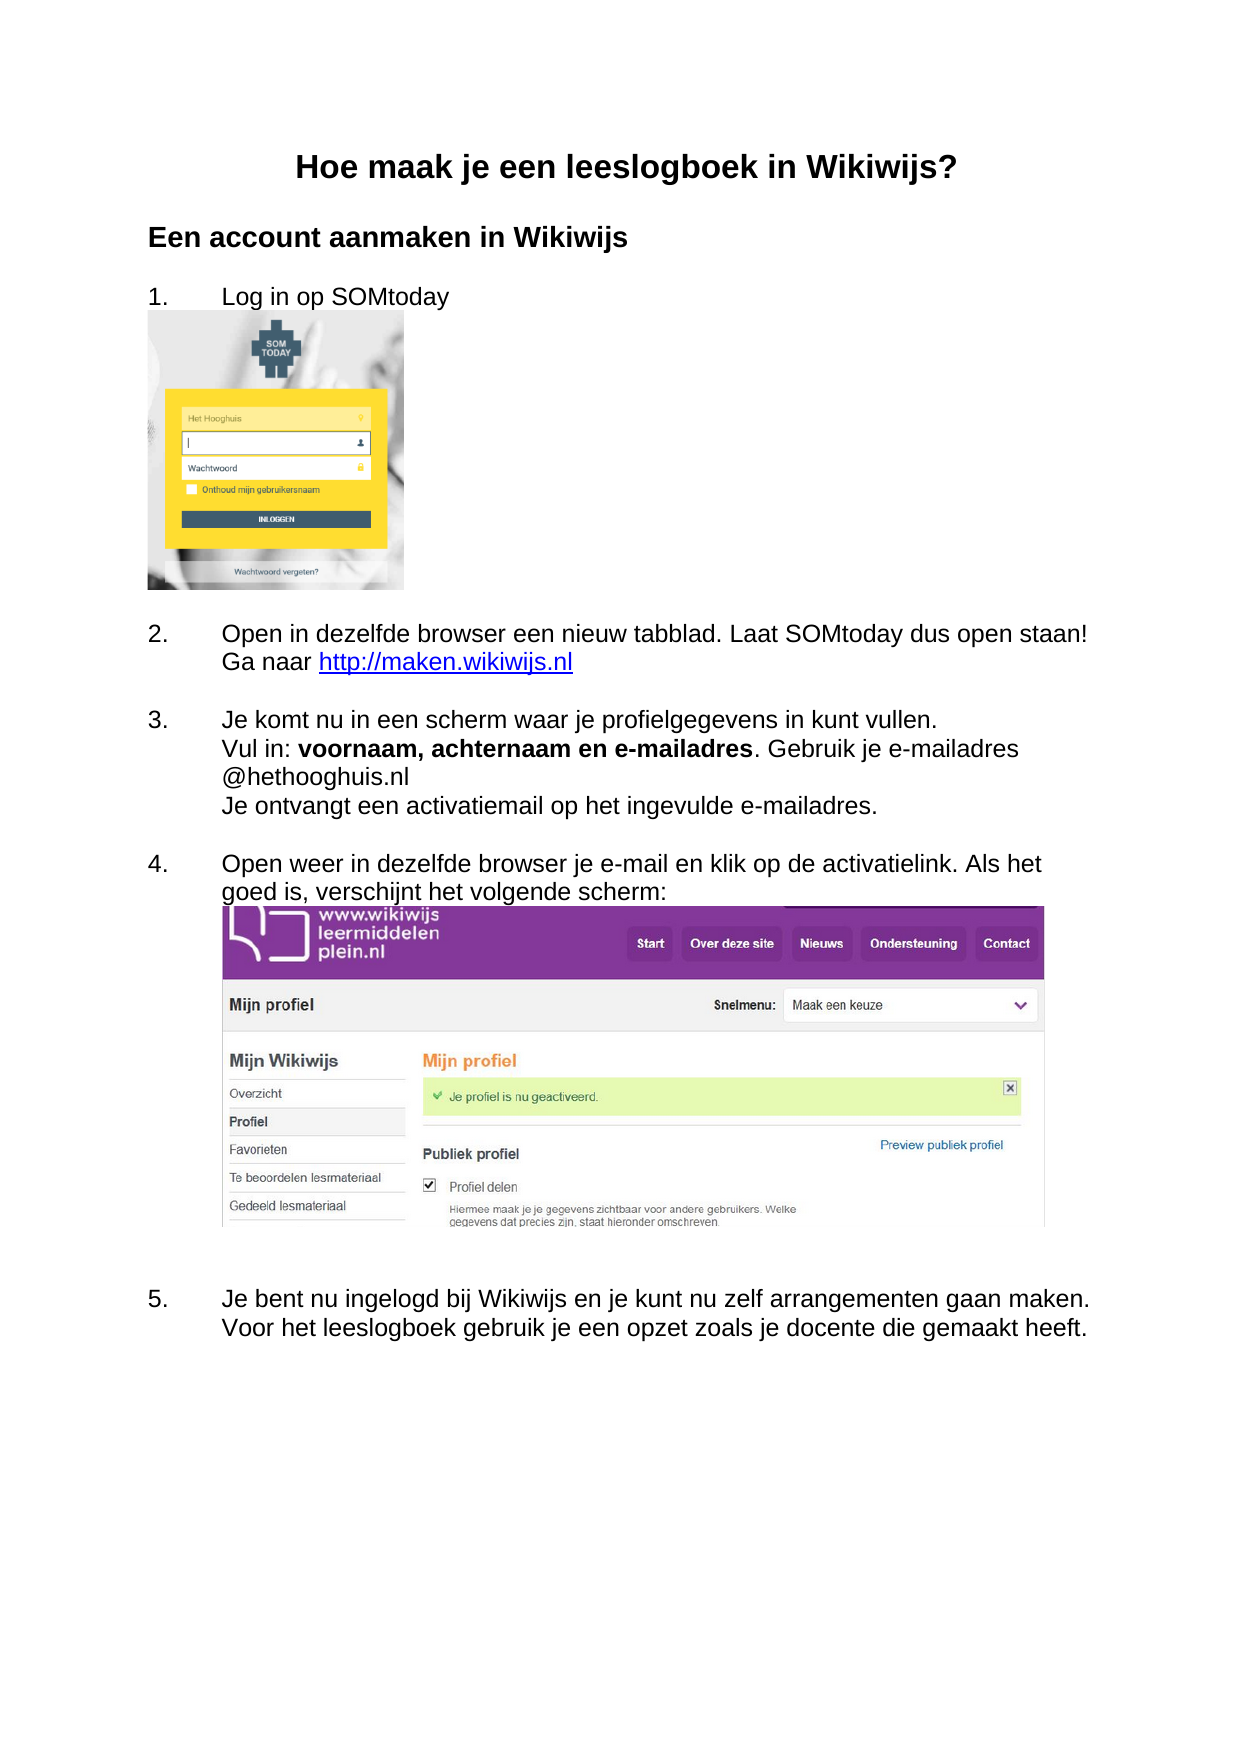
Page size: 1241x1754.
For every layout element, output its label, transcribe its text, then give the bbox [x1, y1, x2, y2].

text 2. Open in dezelfde browser een nieuw tabblad. Laat SOMtoday dus open staan! [148, 618, 1093, 647]
text 5. Je bent nu ingelogd bij Wikiwijs en je kunt nu zelf arrangementen gaan maken. [148, 1284, 1093, 1313]
text Ga naar http://maken.wikiwijs.nl [148, 647, 1093, 676]
text @hethooghuis.nl [148, 762, 1093, 791]
text goed is, verschijnt het volgende scherm: [148, 877, 1093, 906]
text Vul in: voornaam, achternaam en e-mailadres. Gebruik je e-mailadres [148, 733, 1093, 762]
text Hoe maak je een leeslogboek in Wikiwijs? [221, 148, 1093, 186]
text Een account aanmaken in Wikiwijs [148, 219, 1093, 253]
text Voor het leeslogboek gebruik je een opzet zoals je docente die gemaakt heeft. [148, 1313, 1093, 1341]
picture [147, 310, 404, 590]
text 4. Open weer in dezelfde browser je e-mail en klik op de activatielink. Als het [148, 848, 1093, 877]
text 3. Je komt nu in een scherm waar je profielgegevens in kunt vullen. [148, 705, 1093, 733]
picture [221, 906, 1045, 1227]
text 1. Log in op SOMtoday [148, 282, 1093, 311]
text Je ontvangt een activatiemail op het ingevulde e-mailadres. [148, 791, 1093, 820]
